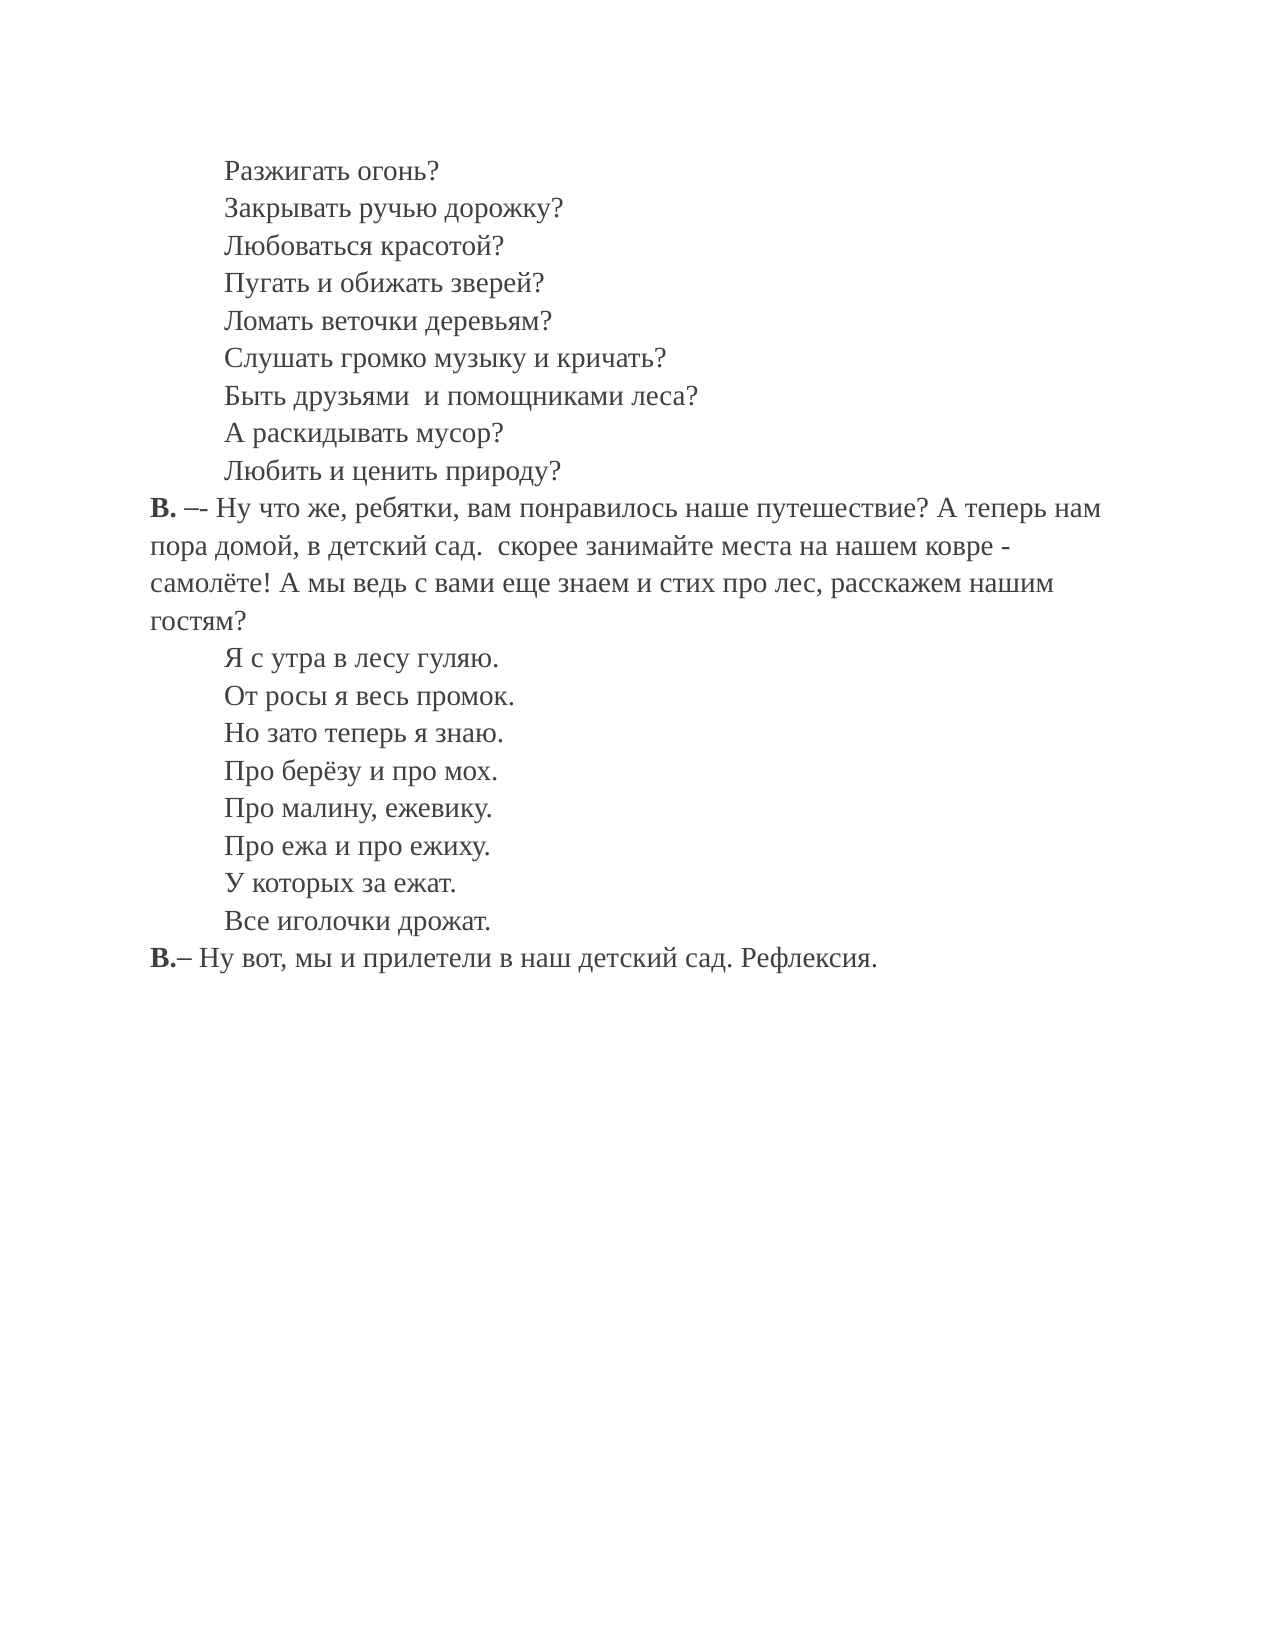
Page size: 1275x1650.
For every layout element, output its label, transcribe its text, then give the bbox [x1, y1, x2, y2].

text Про ежа и про ежиху. [150, 825, 1125, 862]
text Любить и ценить природу? [150, 450, 1125, 487]
text В. –- Ну что же, ребятки, вам понравилось наше путешествие? А теперь нам пора домой, в детский сад. скорее занимайте места на нашем ковре - самолёте! А мы ведь с вами еще знаем и стих про лес, расскажем нашим гостям? [150, 487, 1125, 637]
text Закрывать ручью дорожку? [150, 187, 1125, 225]
text Ломать веточки деревьям? [150, 300, 1125, 337]
text Про малину, ежевику. [150, 787, 1125, 825]
text А раскидывать мусор? [150, 412, 1125, 450]
text Любоваться красотой? [150, 225, 1125, 262]
text Разжигать огонь? [150, 150, 1125, 187]
text Слушать громко музыку и кричать? [150, 337, 1125, 375]
text Пугать и обижать зверей? [150, 262, 1125, 300]
text Про берёзу и про мох. [150, 750, 1125, 787]
text Но зато теперь я знаю. [150, 712, 1125, 750]
text Я с утра в лесу гуляю. [150, 637, 1125, 675]
text Все иголочки дрожат. [150, 900, 1125, 937]
text Быть друзьями и помощниками леса? [150, 375, 1125, 412]
text В.– Ну вот, мы и прилетели в наш детский сад. Рефлексия. [150, 937, 1125, 975]
text У которых за ежат. [150, 862, 1125, 900]
text От росы я весь промок. [150, 675, 1125, 712]
